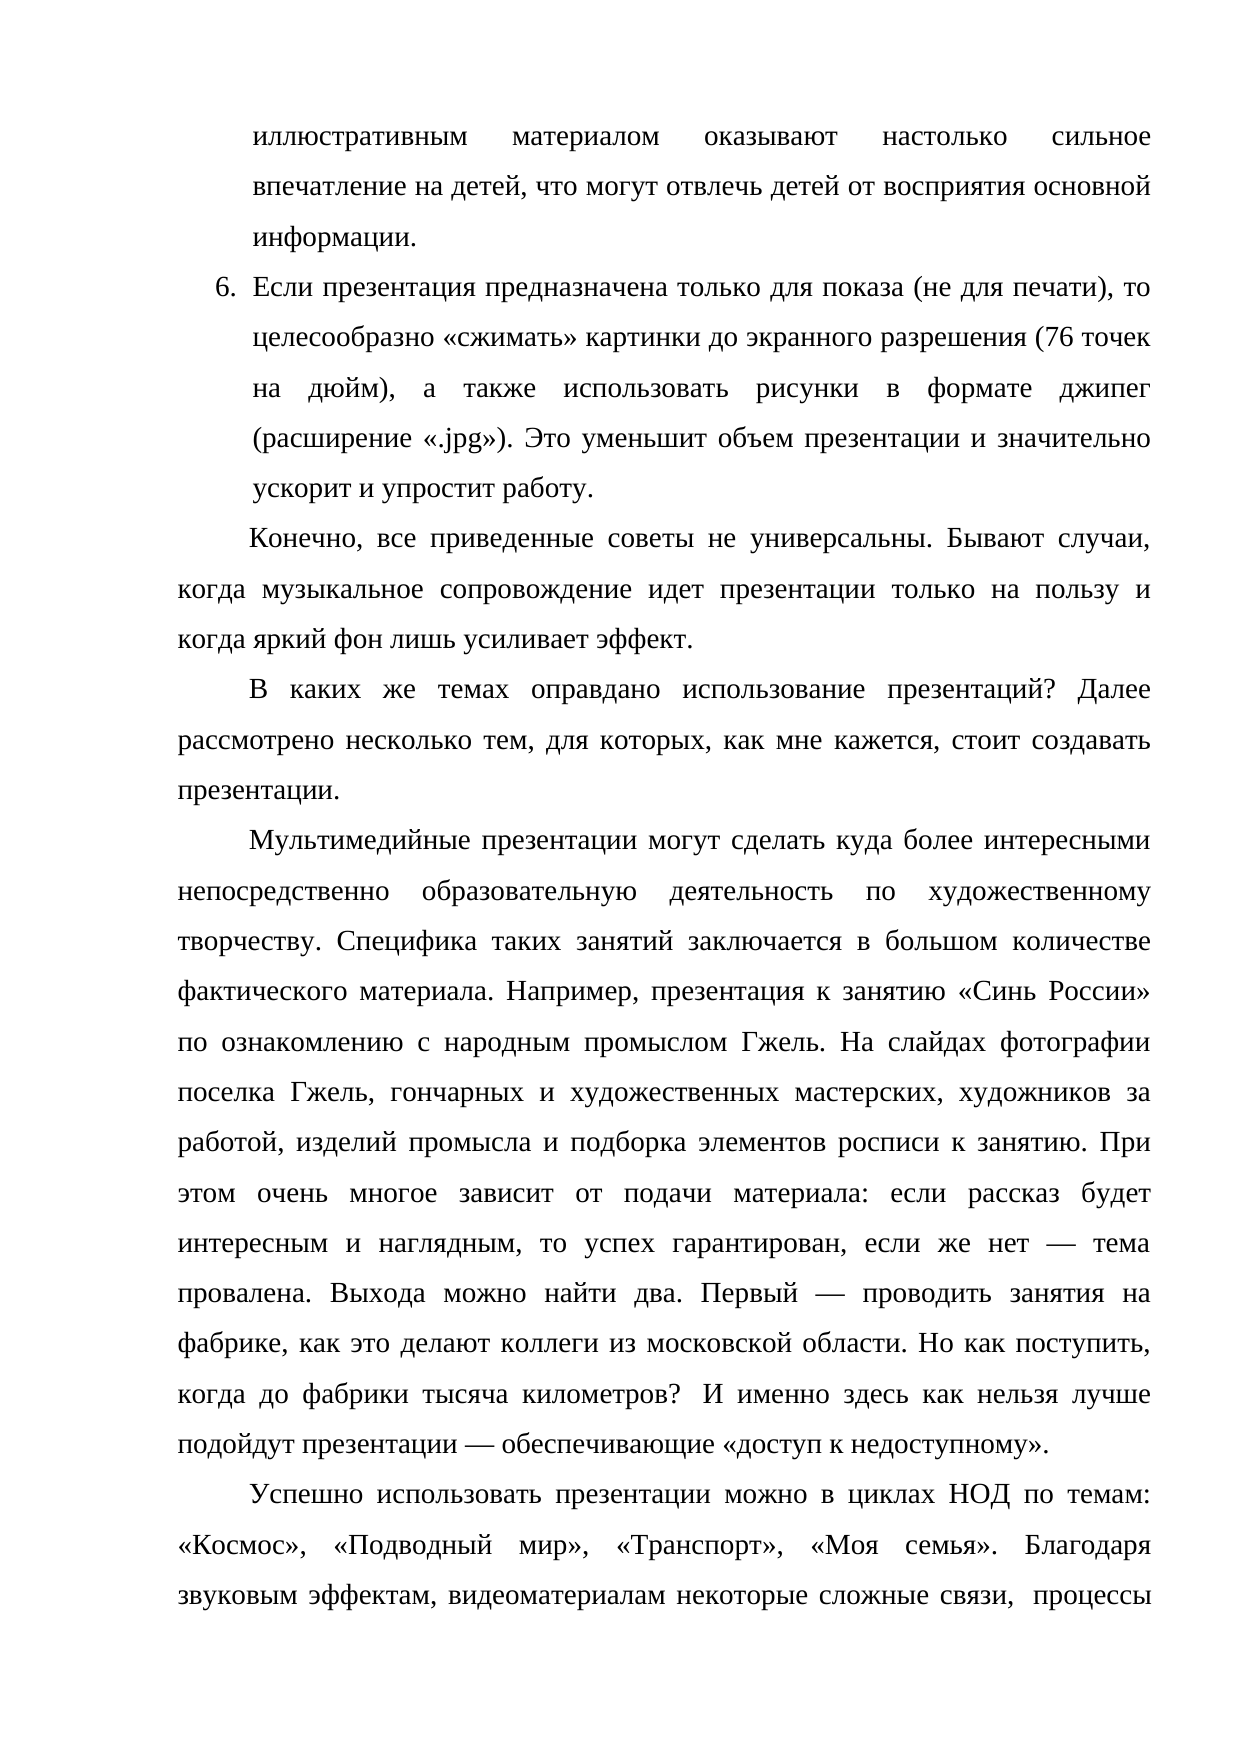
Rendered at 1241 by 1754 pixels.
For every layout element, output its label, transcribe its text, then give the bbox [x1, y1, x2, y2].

text Мультимедийные презентации могут сделать куда более интересными непосредственно образовательную деятельность по художественному творчеству. Специфика таких занятий заключается в большом количестве фактического материала. Например, презентация к занятию «Синь России» по ознакомлению с народным промыслом Гжель. На слайдах фотографии поселка Гжель, гончарных и художественных мастерских, художников за работой, изделий промысла и подборка элементов росписи к занятию. При этом очень многое зависит от подачи материала: если рассказ будет интересным и наглядным, то успех гарантирован, если же нет — тема провалена. Выхода можно найти два. Первый — проводить занятия на фабрике, как это делают коллеги из московской области. Но как поступить, когда до фабрики тысяча километров? И именно здесь как нельзя лучше подойдут презентации — обеспечивающие «доступ к недоступному». [177, 822, 1152, 1460]
list Если презентация предназначена только для показа (не для печати), то целесообразно «сжимать» картинки до экранного разрешения (76 точек на дюйм), а также использовать рисунки в формате джипег (расширение «.jpg»). Это уменьшит объем презентации и значительно ускорит и упростит работу. [215, 269, 1152, 504]
text В каких же темах оправдано использование презентаций? Далее рассмотрено несколько тем, для которых, как мне кажется, стоит создавать презентации. [177, 672, 1152, 806]
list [215, 118, 1152, 252]
text Конечно, все приведенные советы не универсальны. Бывают случаи, когда музыкальное сопровождение идет презентации только на пользу и когда яркий фон лишь усиливает эффект. [177, 521, 1152, 655]
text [177, 1477, 1152, 1611]
